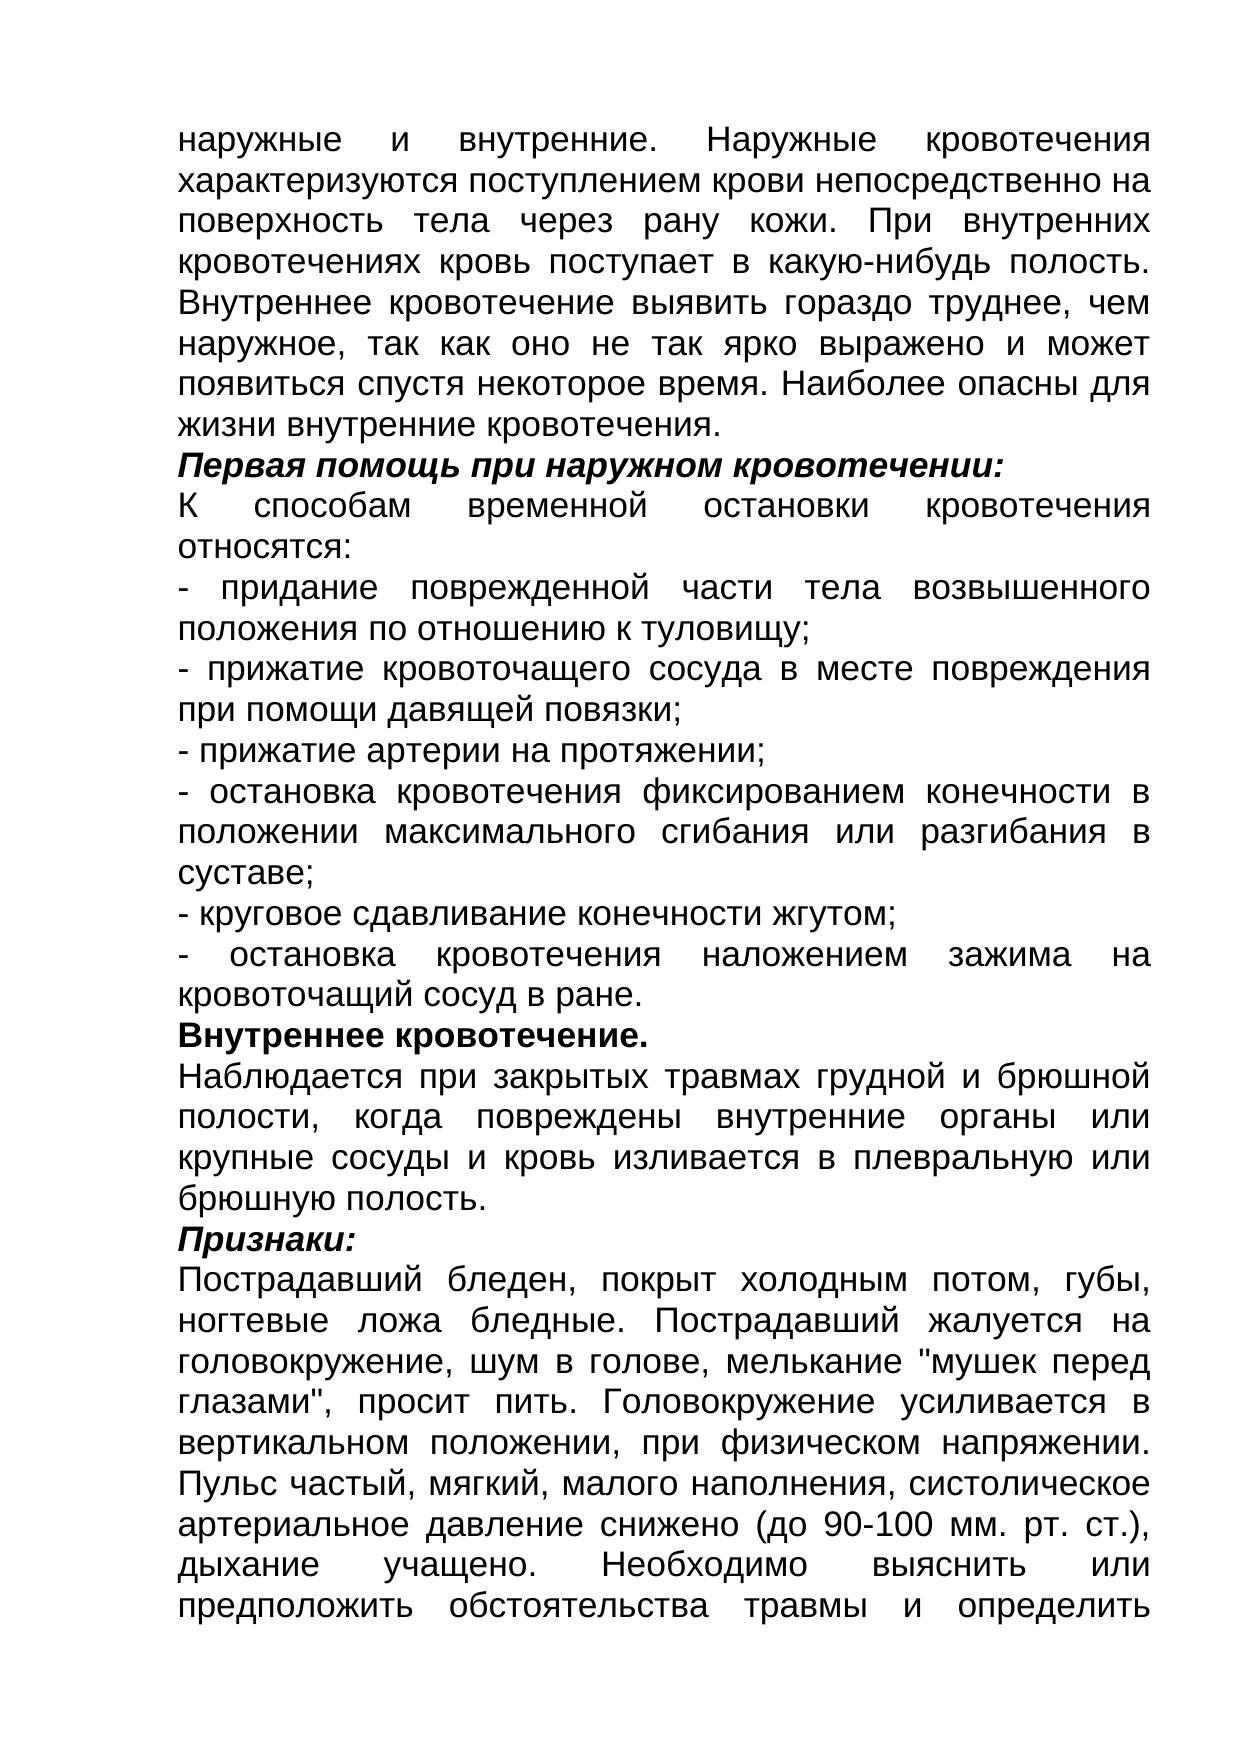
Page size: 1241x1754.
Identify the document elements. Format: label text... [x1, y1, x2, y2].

text Внутреннее кровотечение. [177, 1014, 1152, 1055]
text К способам временной остановки кровотечения относятся: [177, 485, 1152, 566]
text - придание поврежденной части тела возвышенного положения по отношению к туловищу; [177, 566, 1152, 648]
text - остановка кровотечения наложением зажима на кровоточащий сосуд в ране. [177, 933, 1152, 1014]
text - прижатие артерии на протяжении; [177, 729, 1152, 770]
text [177, 1258, 1152, 1625]
text Наблюдается при закрытых травмах грудной и брюшной полости, когда повреждены внутренние органы или крупные сосуды и кровь изливается в плевральную или брюшную полость. [177, 1055, 1152, 1218]
text Признаки: [177, 1218, 1152, 1258]
text - круговое сдавливание конечности жгутом; [177, 892, 1152, 933]
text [177, 118, 1152, 444]
text Первая помощь при наружном кровотечении: [177, 444, 1152, 485]
text - прижатие кровоточащего сосуда в месте повреждения при помощи давящей повязки; [177, 648, 1152, 729]
text - остановка кровотечения фиксированием конечности в положении максимального сгибания или разгибания в суставе; [177, 770, 1152, 892]
